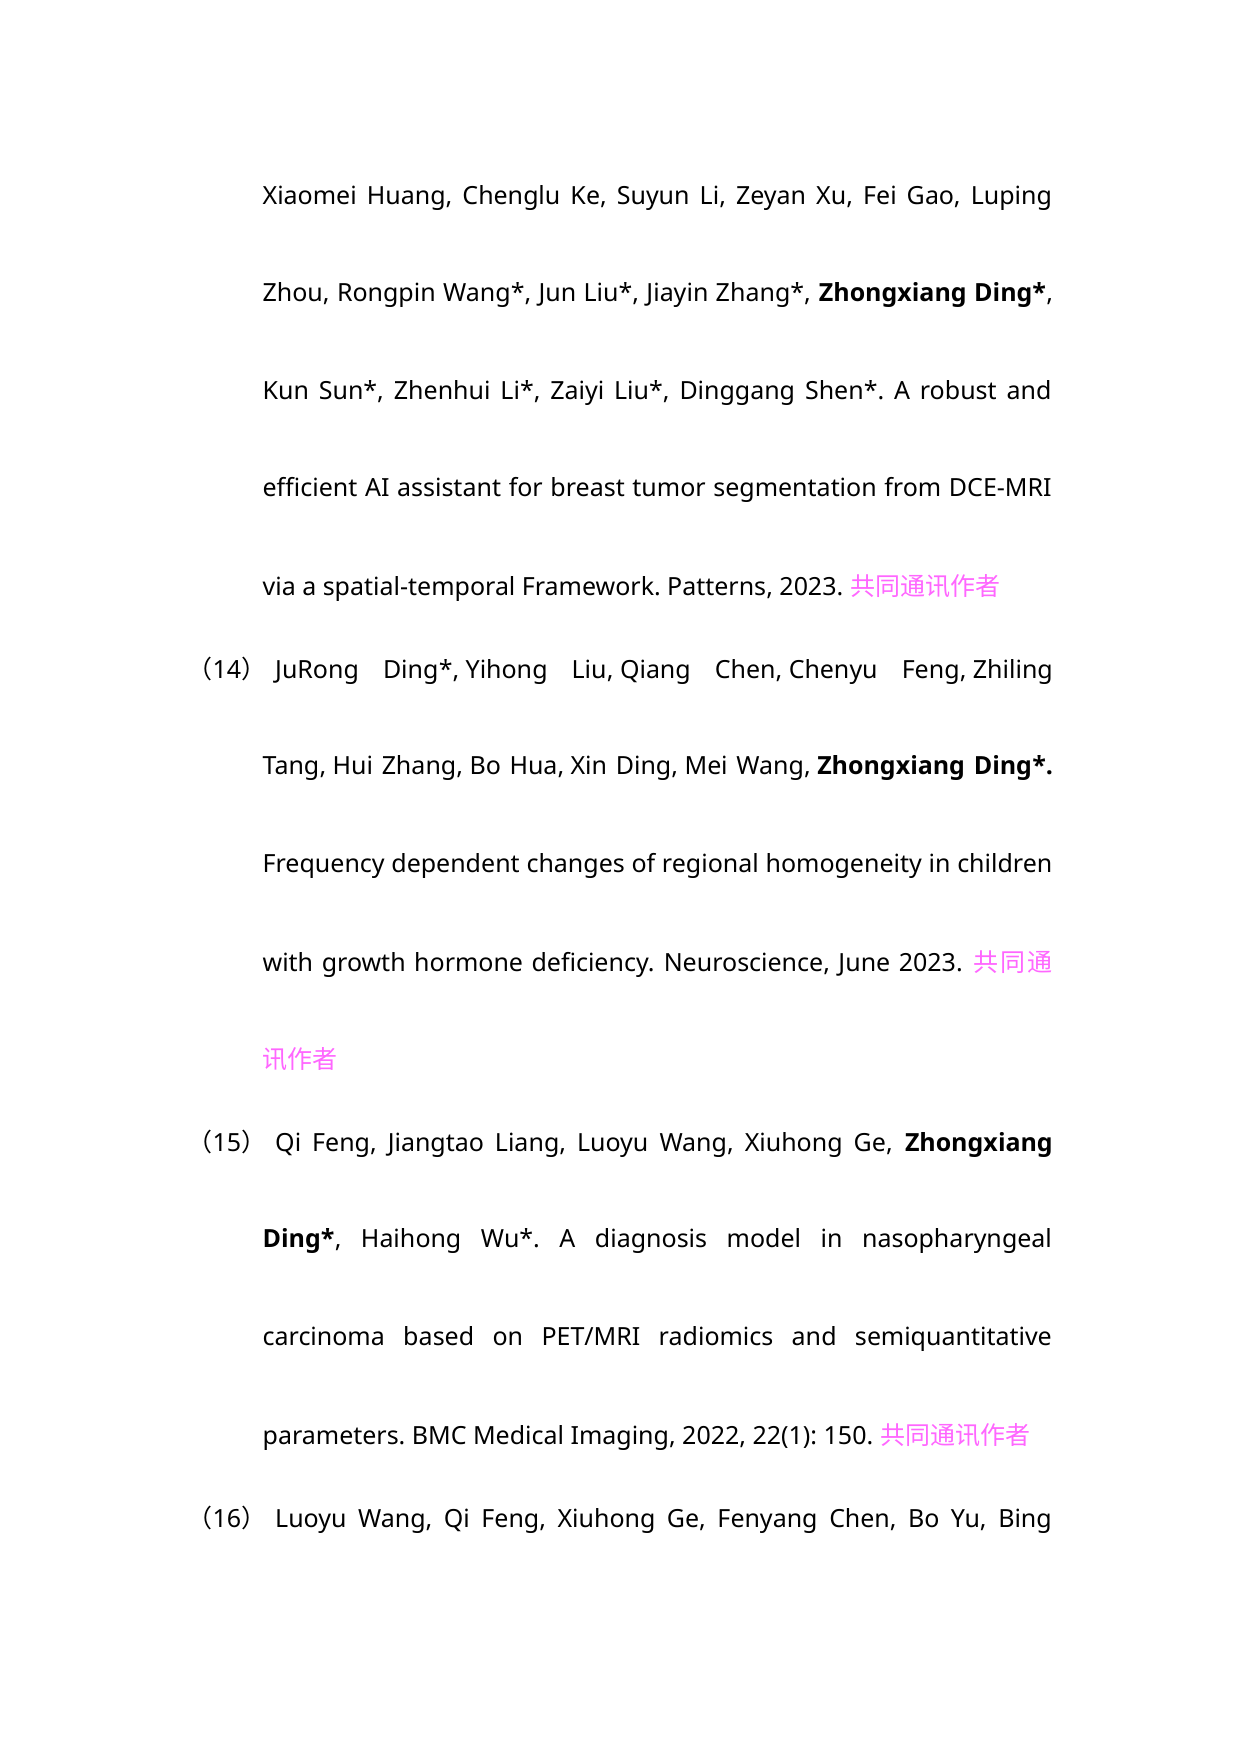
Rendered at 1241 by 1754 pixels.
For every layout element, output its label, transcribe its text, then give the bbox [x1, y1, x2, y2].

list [187, 162, 1053, 617]
list JuRong Ding*, Yihong Liu, Qiang Chen, Chenyu Feng, Zhiling Tang, Hui Zhang, Bo Hua, Xin Ding, Mei Wang, Zhongxiang Ding*. Frequency dependent changes of regional homogeneity in children with growth hormone deficiency. Neuroscience, June 2023. 共同通讯作者 [187, 635, 1053, 1090]
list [187, 1484, 1053, 1549]
list Qi Feng, Jiangtao Liang, Luoyu Wang, Xiuhong Ge, Zhongxiang Ding*, Haihong Wu*. A diagnosis model in nasopharyngeal carcinoma based on PET/MRI radiomics and semiquantitative parameters. BMC Medical Imaging, 2022, 22(1): 150. 共同通讯作者 [187, 1108, 1053, 1466]
